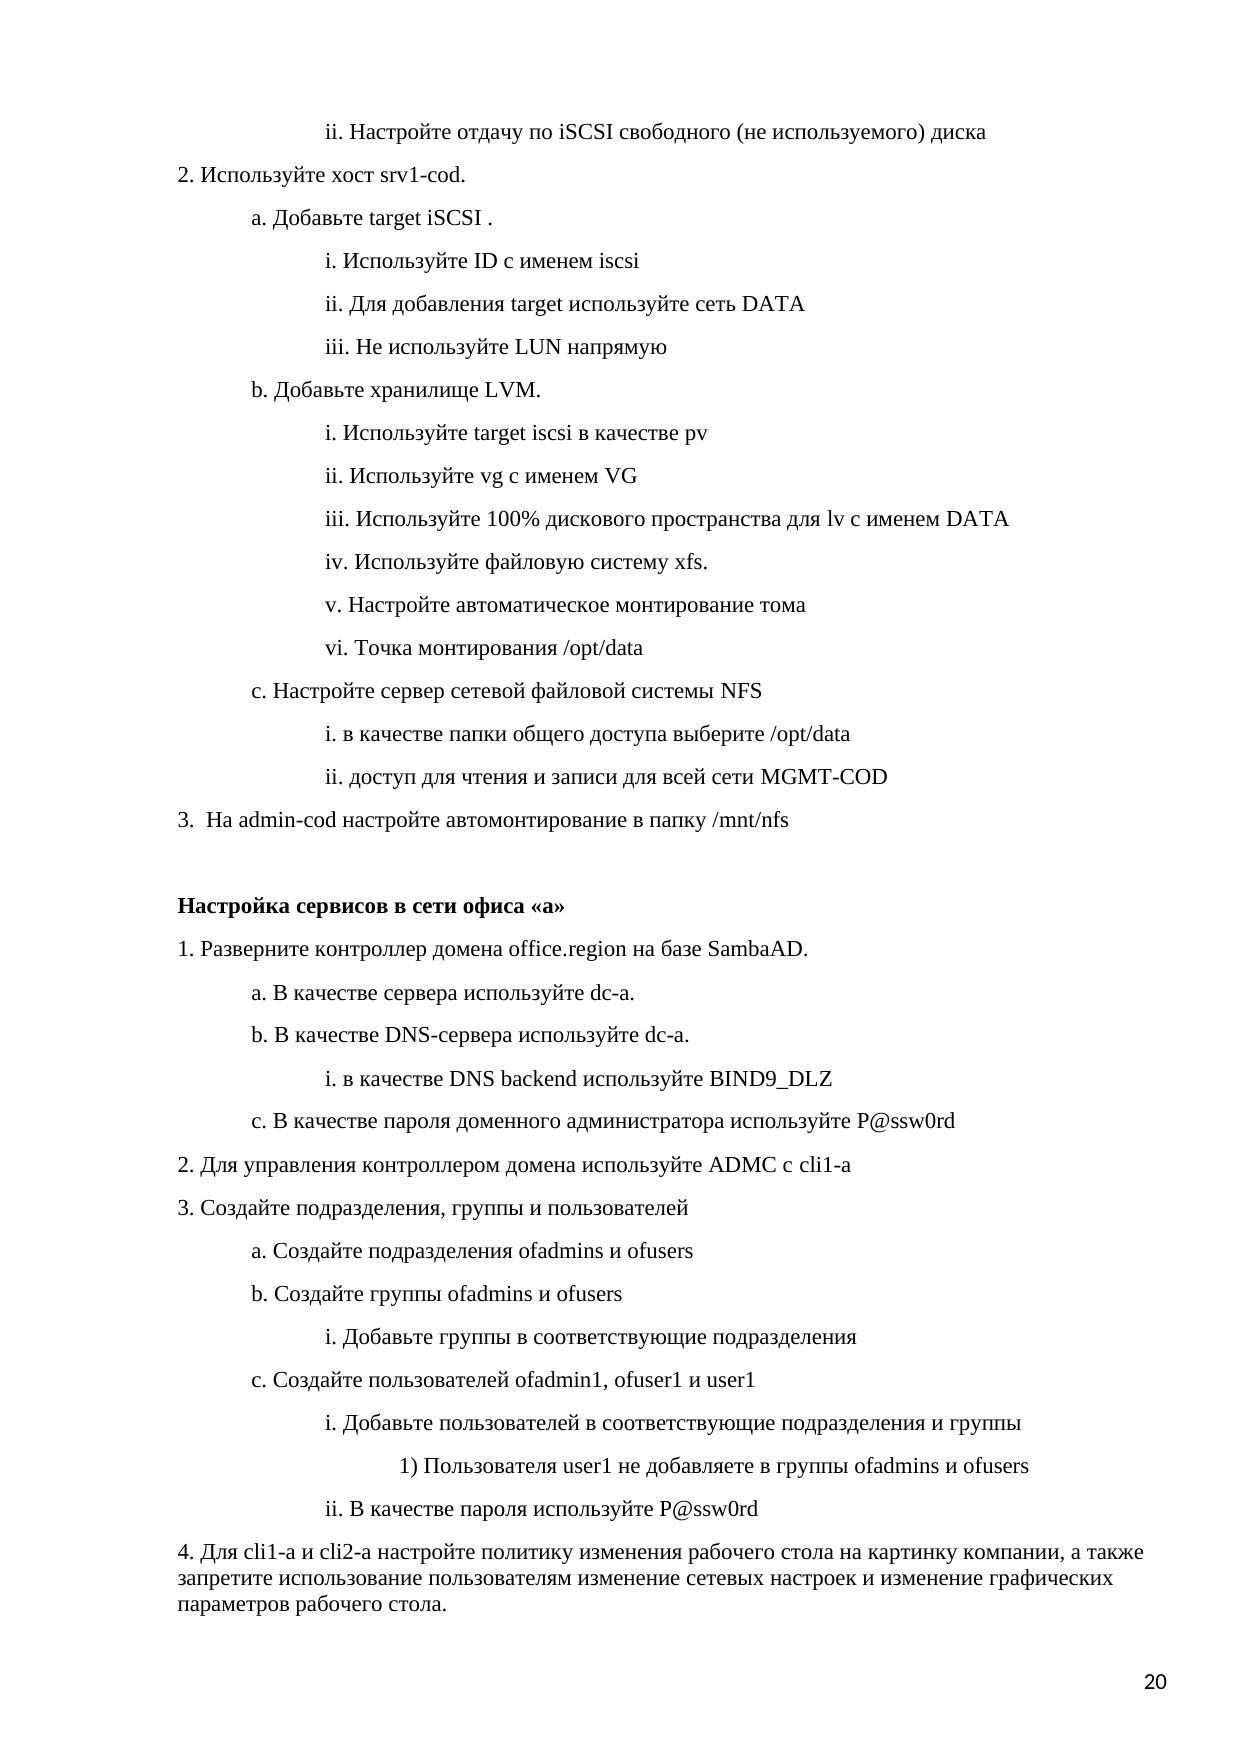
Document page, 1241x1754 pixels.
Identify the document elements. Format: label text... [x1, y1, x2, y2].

text ii. В качестве пароля используйте P@ssw0rd [177, 1495, 1167, 1521]
text 2. Используйте хост srv1-cod. [177, 161, 1167, 187]
text i. Добавьте пользователей в соответствующие подразделения и группы [177, 1409, 1167, 1435]
text iii. Не используйте LUN напрямую [177, 333, 1167, 359]
text i. Используйте ID с именем iscsi [177, 247, 1167, 273]
text ii. Настройте отдачу по iSCSI свободного (не используемого) диска [177, 118, 1167, 144]
text 2. Для управления контроллером домена используйте ADMC с cli1-a [177, 1151, 1167, 1177]
text iii. Используйте 100% дискового пространства для lv с именем DATA [177, 505, 1167, 532]
text a. В качестве сервера используйте dc-a. [177, 978, 1167, 1005]
text i. Используйте target iscsi в качестве pv [177, 419, 1167, 446]
text c. В качестве пароля доменного администратора используйте P@ssw0rd [177, 1108, 1167, 1134]
text b. Создайте группы ofadmins и ofusers [177, 1280, 1167, 1306]
text ii. Для добавления target используйте сеть DATA [177, 290, 1167, 317]
text i. Добавьте группы в соответствующие подразделения [177, 1323, 1167, 1349]
text b. Добавьте хранилище LVM. [177, 376, 1167, 403]
text 4. Для cli1-a и cli2-a настройте политику изменения рабочего стола на картинку компании, а также запретите использование пользователям изменение сетевых настроек и изменение графических параметров рабочего стола. [177, 1538, 1167, 1617]
text ii. доступ для чтения и записи для всей сети MGMT-COD [177, 763, 1167, 790]
text i. в качестве DNS backend используйте BIND9_DLZ [177, 1064, 1167, 1091]
text 3. На admin-cod настройте автомонтирование в папку /mnt/nfs [177, 806, 1167, 833]
text b. В качестве DNS-сервера используйте dc-a. [177, 1022, 1167, 1048]
text ii. Используйте vg с именем VG [177, 462, 1167, 489]
text i. в качестве папки общего доступа выберите /opt/data [177, 720, 1167, 747]
text c. Создайте пользователей ofadmin1, ofuser1 и user1 [177, 1366, 1167, 1392]
text v. Настройте автоматическое монтирование тома [177, 591, 1167, 618]
text Настройка сервисов в сети офиса «a» [177, 892, 1167, 919]
text vi. Точка монтирования /opt/data [177, 634, 1167, 661]
text a. Создайте подразделения ofadmins и ofusers [177, 1237, 1167, 1263]
text 1) Пользователя user1 не добавляете в группы ofadmins и ofusers [177, 1452, 1167, 1478]
text 1. Разверните контроллер домена office.region на базе SambaAD. [177, 936, 1167, 962]
text a. Добавьте target iSCSI . [177, 204, 1167, 231]
text iv. Используйте файловую систему xfs. [177, 548, 1167, 575]
text c. Настройте сервер сетевой файловой системы NFS [177, 677, 1167, 704]
text 3. Создайте подразделения, группы и пользователей [177, 1194, 1167, 1220]
